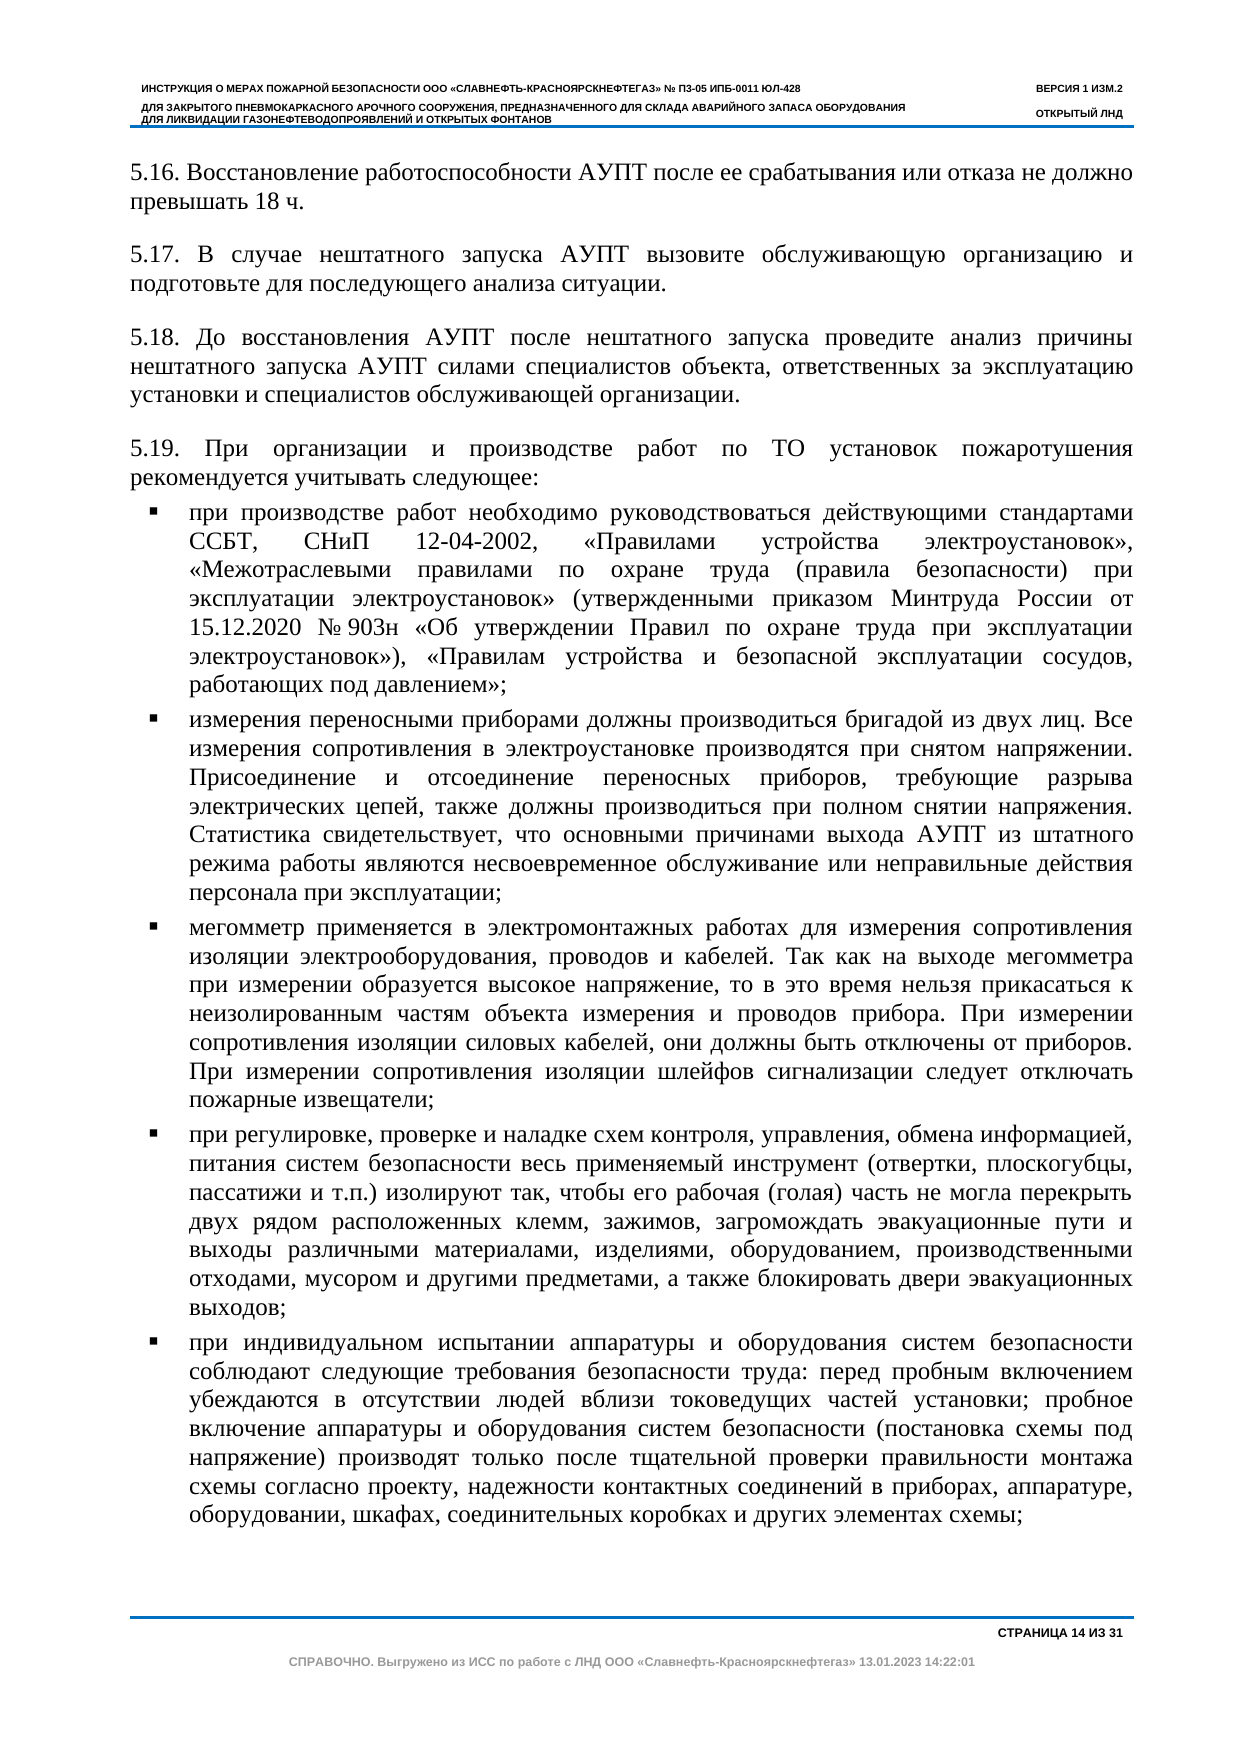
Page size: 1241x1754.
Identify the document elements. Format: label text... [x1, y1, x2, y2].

list при индивидуальном испытании аппаратуры и оборудования систем безопасности соблюдают следующие требования безопасности труда: перед пробным включением убеждаются в отсутствии людей вблизи токоведущих частей установки; пробное включение аппаратуры и оборудования систем безопасности (постановка схемы под напряжение) производят только после тщательной проверки правильности монтажа схемы согласно проекту, надежности контактных соединений в приборах, аппаратуре, оборудовании, шкафах, соединительных коробках и других элементах схемы; [148, 1327, 1134, 1528]
text 5.16. Восстановление работоспособности АУПТ после ее срабатывания или отказа не должно превышать 18 ч. [130, 157, 1134, 214]
list при производстве работ необходимо руководствоваться действующими стандартами ССБТ, СНиП 12-04-2002, «Правилами устройства электроустановок», «Межотраслевыми правилами по охране труда (правила безопасности) при эксплуатации электроустановок» (утвержденными приказом Минтруда России от 15.12.2020 № 903н «Об утверждении Правил по охране труда при эксплуатации электроустановок»), «Правилам устройства и безопасной эксплуатации сосудов, работающих под давлением»; [148, 497, 1134, 698]
list мегомметр применяется в электромонтажных работах для измерения сопротивления изоляции электрооборудования, проводов и кабелей. Так как на выходе мегомметра при измерении образуется высокое напряжение, то в это время нельзя прикасаться к неизолированным частям объекта измерения и проводов прибора. При измерении сопротивления изоляции силовых кабелей, они должны быть отключены от приборов. При измерении сопротивления изоляции шлейфов сигнализации следует отключать пожарные извещатели; [148, 912, 1134, 1113]
text 5.18. До восстановления АУПТ после нештатного запуска проведите анализ причины нештатного запуска АУПТ силами специалистов объекта, ответственных за эксплуатацию установки и специалистов обслуживающей организации. [130, 322, 1134, 408]
text 5.17. В случае нештатного запуска АУПТ вызовите обслуживающую организацию и подготовьте для последующего анализа ситуации. [130, 239, 1134, 297]
text 5.19. При организации и производстве работ по ТО установок пожаротушения рекомендуется учитывать следующее: [130, 433, 1134, 491]
list при регулировке, проверке и наладке схем контроля, управления, обмена информацией, питания систем безопасности весь применяемый инструмент (отвертки, плоскогубцы, пассатижи и т.п.) изолируют так, чтобы его рабочая (голая) часть не могла перекрыть двух рядом расположенных клемм, зажимов, загромождать эвакуационные пути и выходы различными материалами, изделиями, оборудованием, производственными отходами, мусором и другими предметами, а также блокировать двери эвакуационных выходов; [148, 1119, 1134, 1321]
list измерения переносными приборами должны производиться бригадой из двух лиц. Все измерения сопротивления в электроустановке производятся при снятом напряжении. Присоединение и отсоединение переносных приборов, требующие разрыва электрических цепей, также должны производиться при полном снятии напряжения. Статистика свидетельствует, что основными причинами выхода АУПТ из штатного режима работы являются несвоевременное обслуживание или неправильные действия персонала при эксплуатации; [148, 704, 1134, 906]
